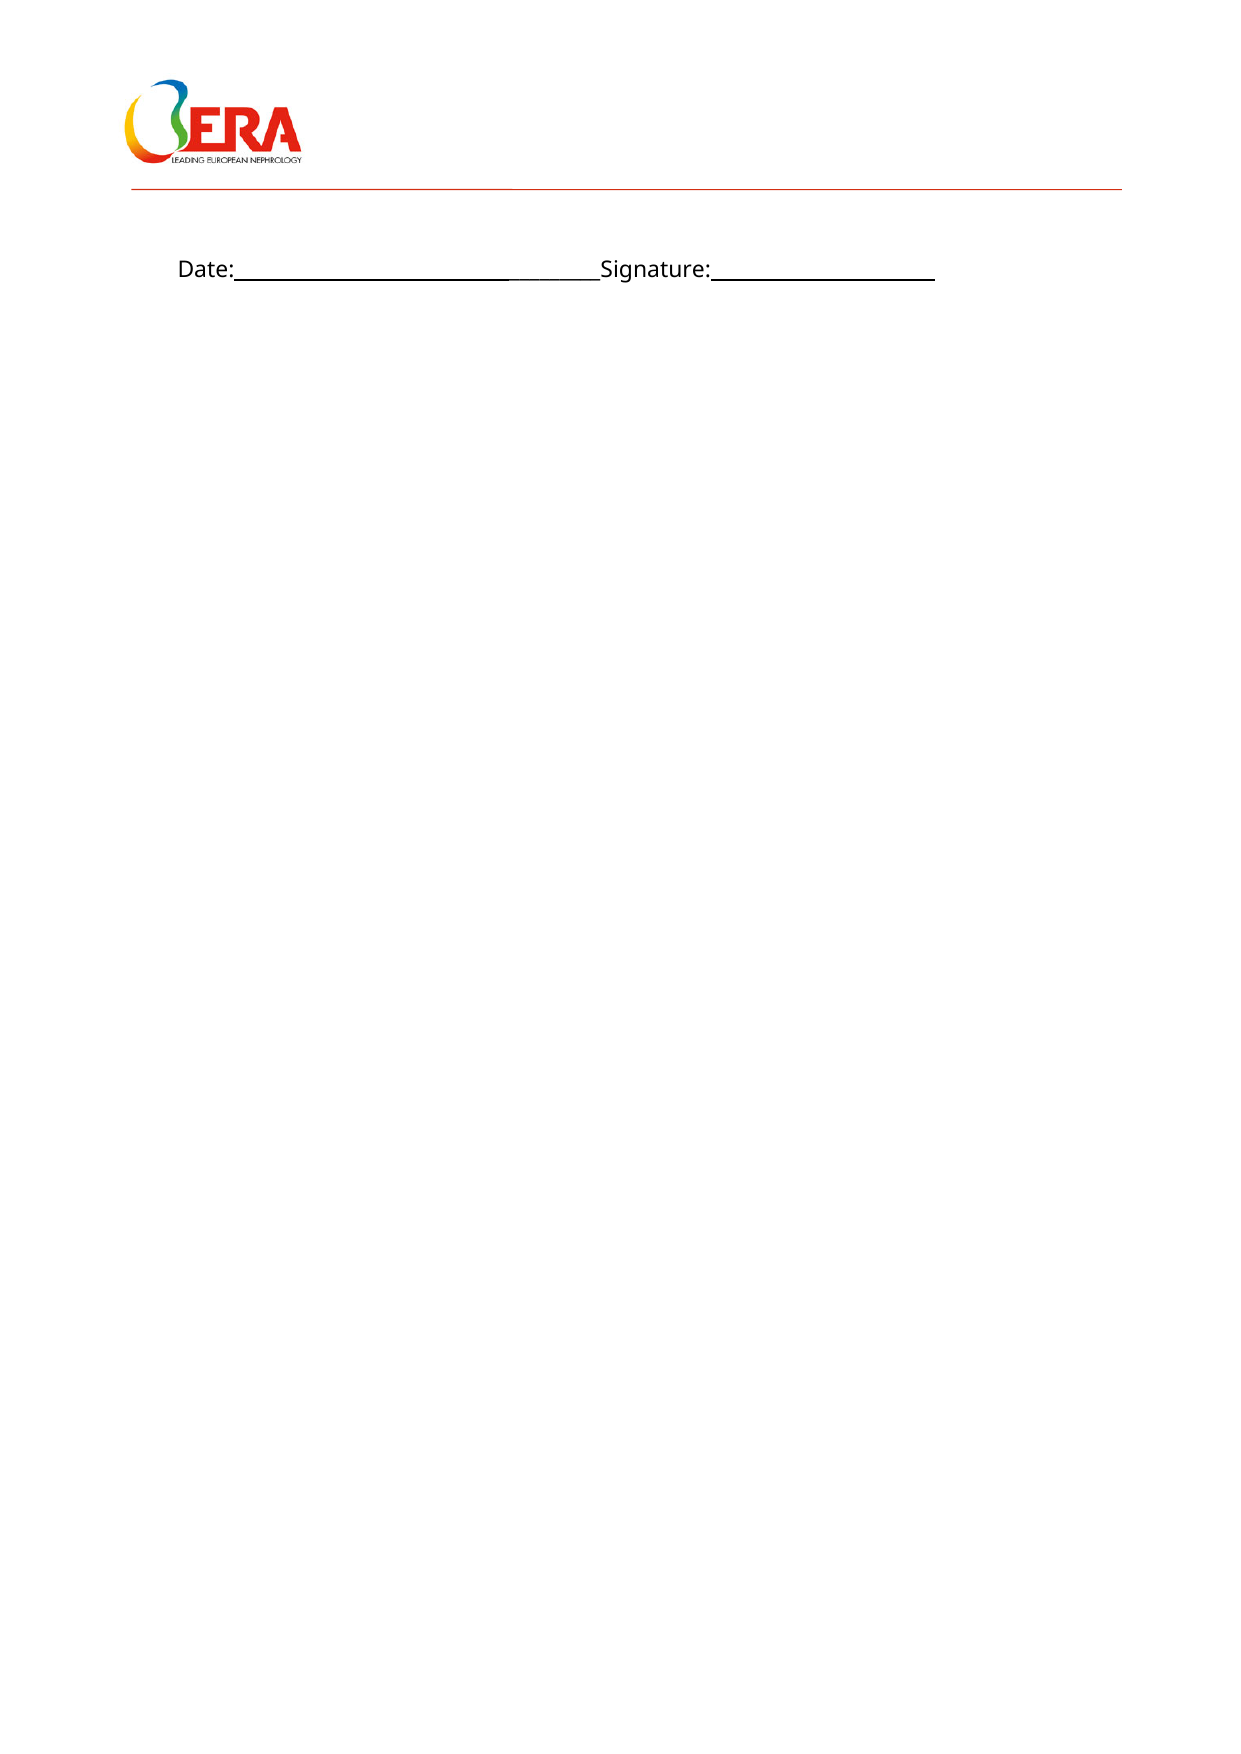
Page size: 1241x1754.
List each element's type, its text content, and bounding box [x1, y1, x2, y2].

picture [118, 73, 309, 171]
text Date:____________________________________Signature:______________________ [118, 253, 1048, 284]
